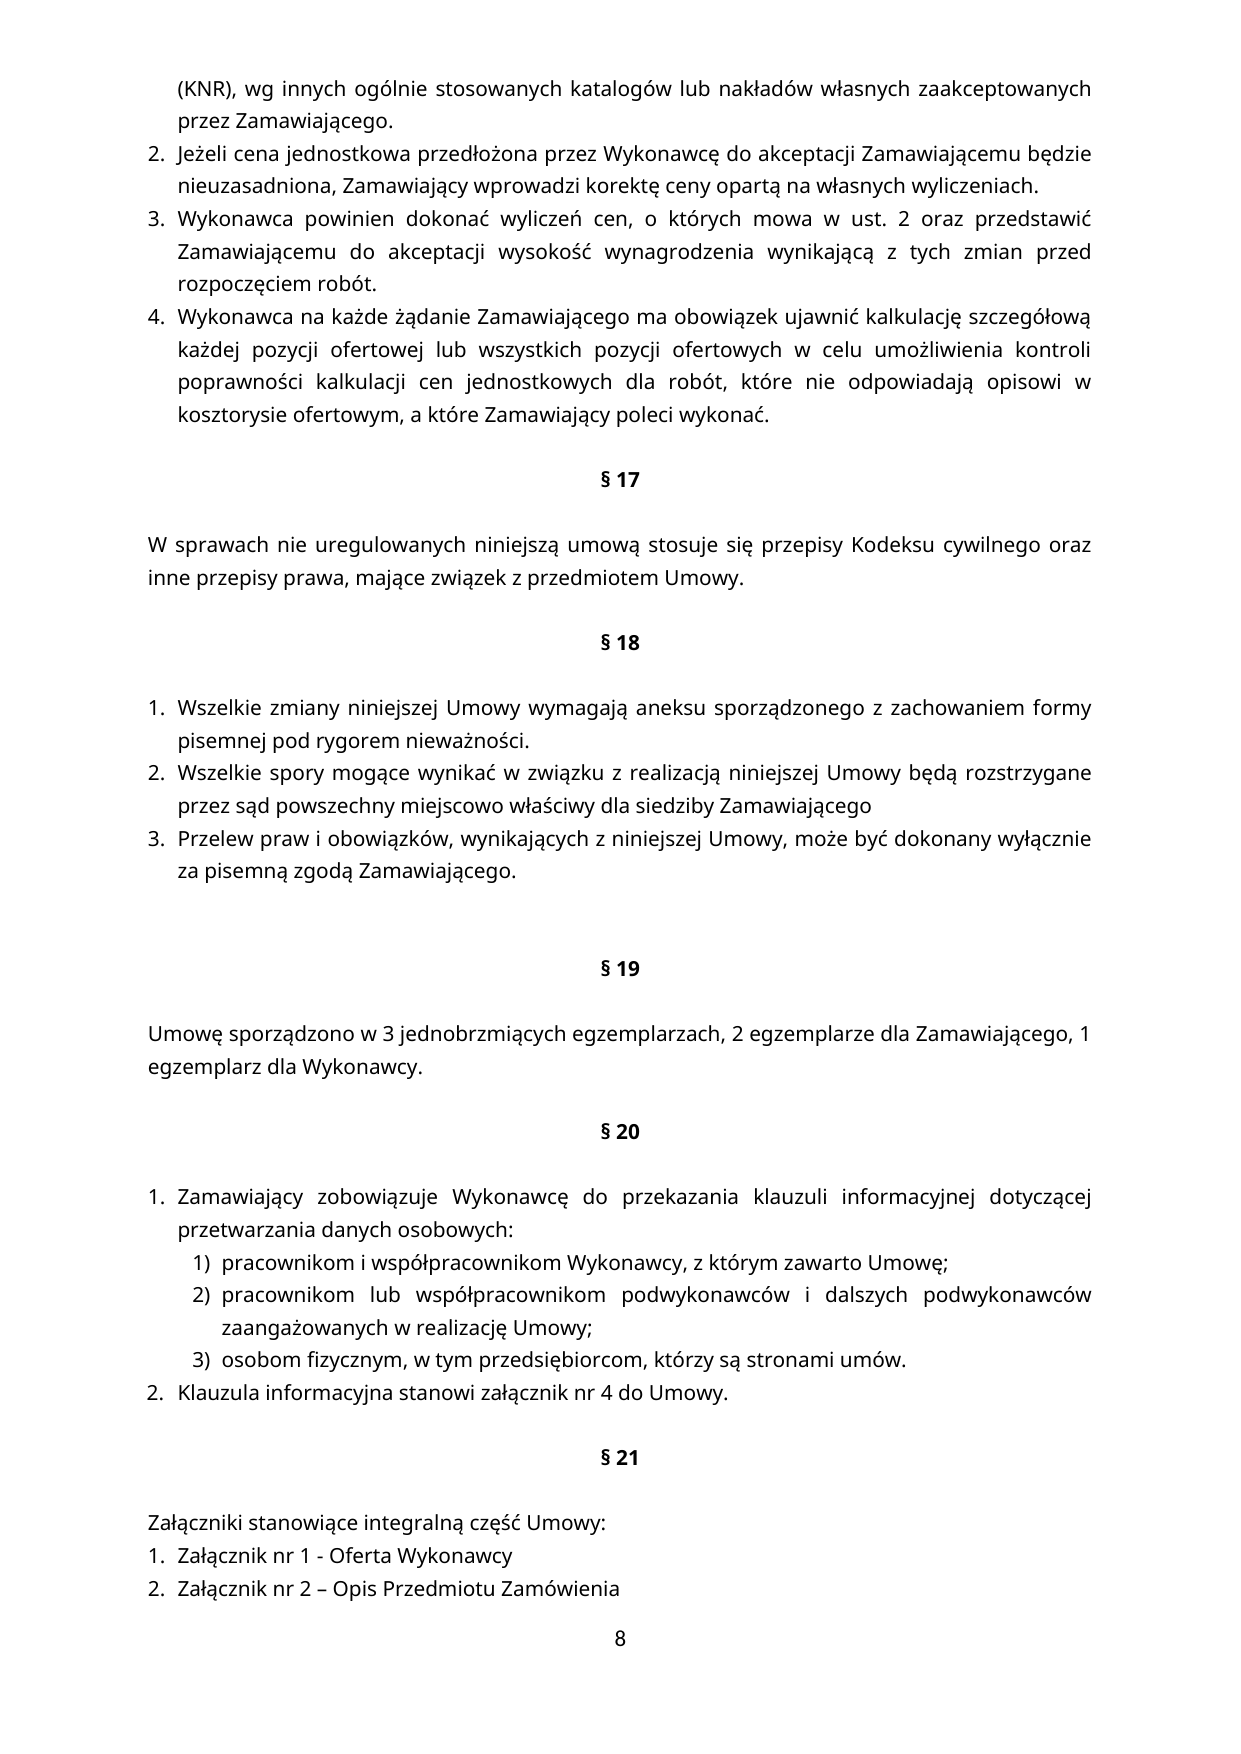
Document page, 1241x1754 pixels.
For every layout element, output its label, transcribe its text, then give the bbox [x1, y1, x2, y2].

list osobom fizycznym, w tym przedsiębiorcom, którzy są stronami umów. [192, 1345, 1093, 1374]
list Wszelkie spory mogące wynikać w związku z realizacją niniejszej Umowy będą rozstrzygane przez sąd powszechny miejscowo właściwy dla siedziby Zamawiającego [148, 758, 1093, 819]
list Przelew praw i obowiązków, wynikających z niniejszej Umowy, może być dokonany wyłącznie za pisemną zgodą Zamawiającego. [148, 824, 1093, 885]
text § 18 [148, 628, 1093, 657]
text W sprawach nie uregulowanych niniejszą umową stosuje się przepisy Kodeksu cywilnego oraz inne przepisy prawa, mające związek z przedmiotem Umowy. [148, 530, 1093, 591]
list Wykonawca powinien dokonać wyliczeń cen, o których mowa w ust. 2 oraz przedstawić Zamawiającemu do akceptacji wysokość wynagrodzenia wynikającą z tych zmian przed rozpoczęciem robót. [148, 204, 1093, 298]
text § 21 [148, 1443, 1093, 1472]
text § 19 [148, 954, 1093, 983]
text Załączniki stanowiące integralną część Umowy: [148, 1508, 1093, 1537]
list pracownikom lub współpracownikom podwykonawców i dalszych podwykonawców zaangażowanych w realizację Umowy; [192, 1280, 1093, 1341]
list Klauzula informacyjna stanowi załącznik nr 4 do Umowy. [146, 1378, 1093, 1406]
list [148, 74, 1093, 135]
list Wszelkie zmiany niniejszej Umowy wymagają aneksu sporządzonego z zachowaniem formy pisemnej pod rygorem nieważności. [148, 693, 1093, 754]
list Załącznik nr 2 – Opis Przedmiotu Zamówienia [148, 1574, 1093, 1602]
text Umowę sporządzono w 3 jednobrzmiących egzemplarzach, 2 egzemplarze dla Zamawiającego, 1 egzemplarz dla Wykonawcy. [148, 1019, 1093, 1080]
list Załącznik nr 1 - Oferta Wykonawcy [148, 1541, 1093, 1569]
list pracownikom i współpracownikom Wykonawcy, z którym zawarto Umowę; [192, 1248, 1093, 1276]
list Jeżeli cena jednostkowa przedłożona przez Wykonawcę do akceptacji Zamawiającemu będzie nieuzasadniona, Zamawiający wprowadzi korektę ceny opartą na własnych wyliczeniach. [148, 139, 1093, 200]
text § 20 [148, 1117, 1093, 1146]
text § 17 [148, 465, 1093, 493]
list Zamawiający zobowiązuje Wykonawcę do przekazania klauzuli informacyjnej dotyczącej przetwarzania danych osobowych: [148, 1182, 1093, 1243]
list Wykonawca na każde żądanie Zamawiającego ma obowiązek ujawnić kalkulację szczegółową każdej pozycji ofertowej lub wszystkich pozycji ofertowych w celu umożliwienia kontroli poprawności kalkulacji cen jednostkowych dla robót, które nie odpowiadają opisowi w kosztorysie ofertowym, a które Zamawiający poleci wykonać. [148, 302, 1093, 428]
